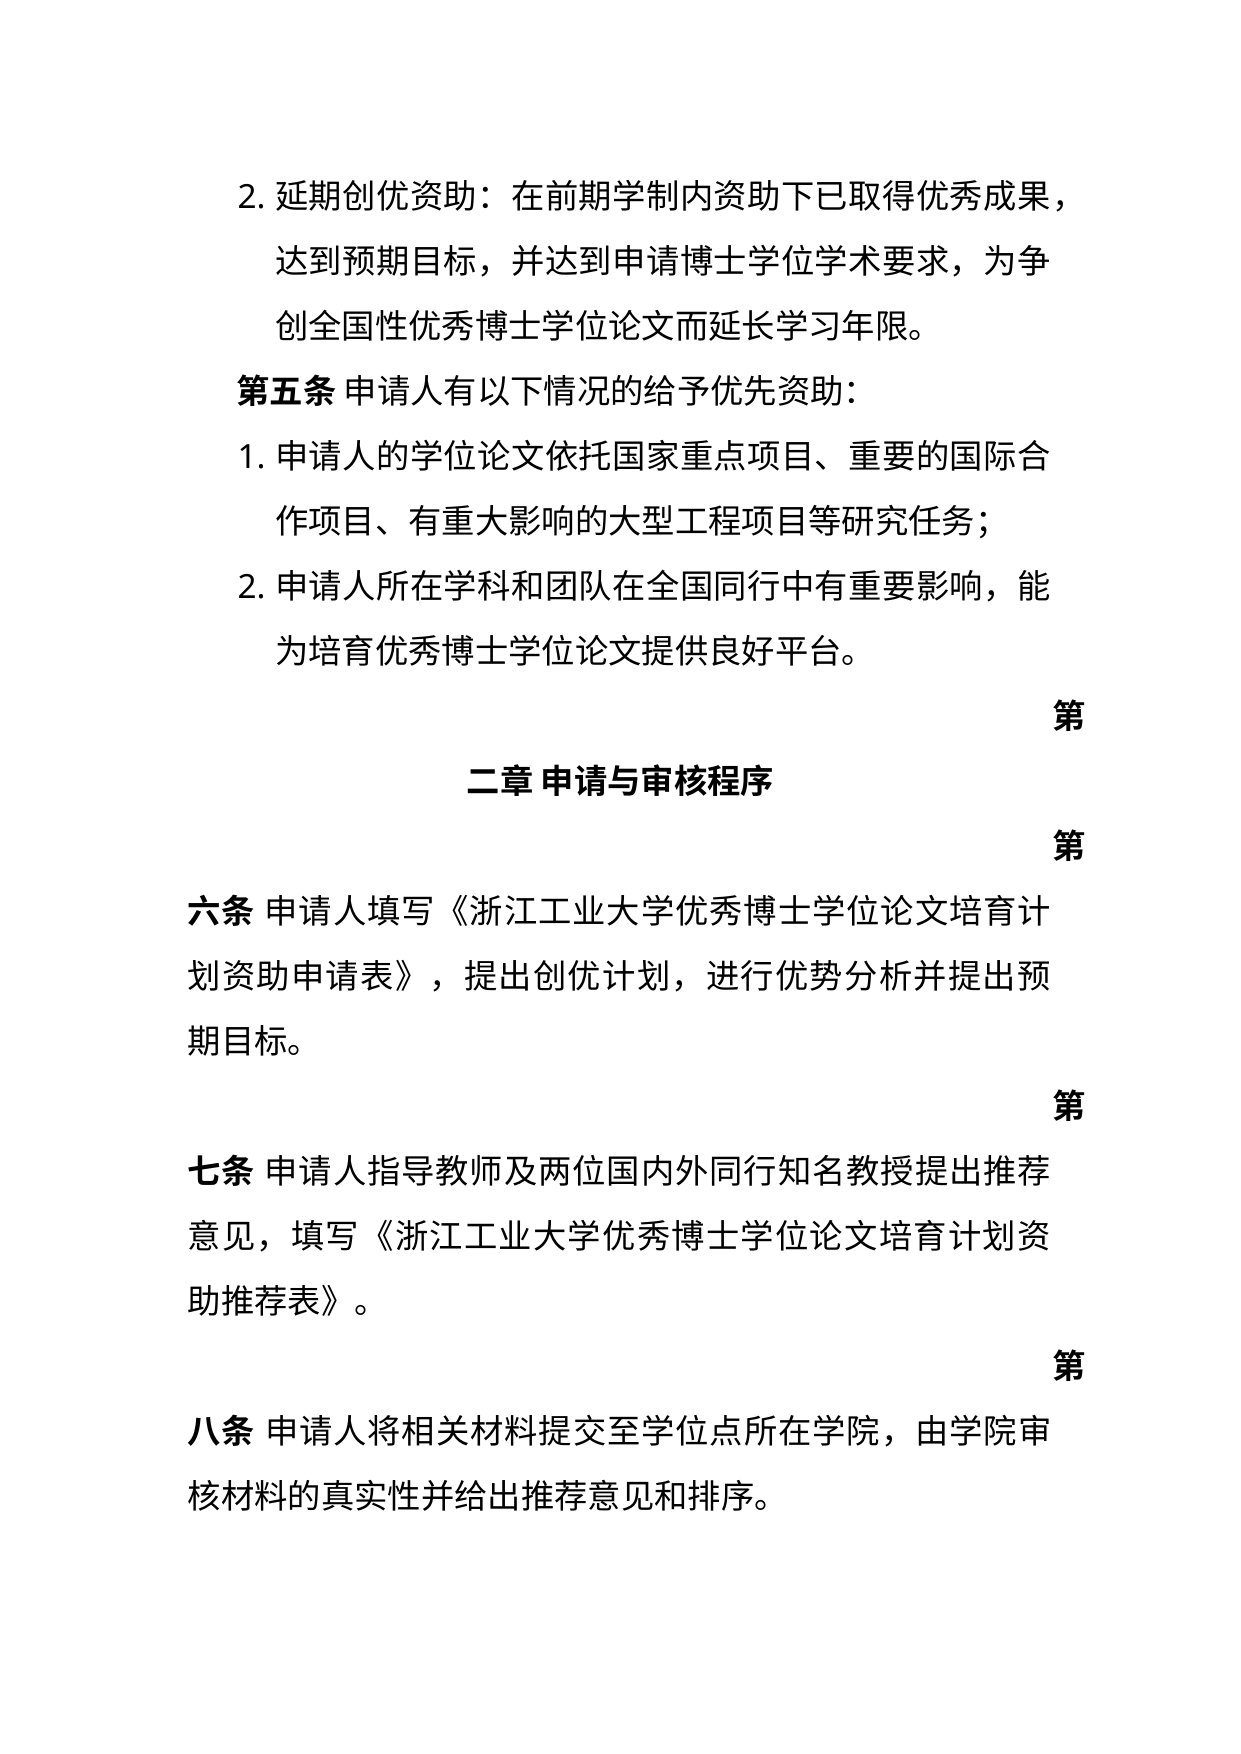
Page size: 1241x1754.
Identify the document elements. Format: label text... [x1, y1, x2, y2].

text 第二章 申请与审核程序 [187, 682, 1053, 812]
text 第五条 申请人有以下情况的给予优先资助： [187, 357, 1053, 422]
list 申请人的学位论文依托国家重点项目、重要的国际合作项目、有重大影响的大型工程项目等研究任务； [237, 422, 1053, 552]
text 第六条 申请人填写《浙江工业大学优秀博士学位论文培育计划资助申请表》，提出创优计划，进行优势分析并提出预期目标。 [187, 812, 1053, 1072]
list 申请人所在学科和团队在全国同行中有重要影响，能为培育优秀博士学位论文提供良好平台。 [237, 552, 1053, 682]
list 延期创优资助：在前期学制内资助下已取得优秀成果，达到预期目标，并达到申请博士学位学术要求，为争创全国性优秀博士学位论文而延长学习年限。 [237, 162, 1053, 357]
text 第八条 申请人将相关材料提交至学位点所在学院，由学院审核材料的真实性并给出推荐意见和排序。 [187, 1332, 1053, 1527]
text 第七条 申请人指导教师及两位国内外同行知名教授提出推荐意见，填写《浙江工业大学优秀博士学位论文培育计划资助推荐表》。 [187, 1072, 1053, 1332]
